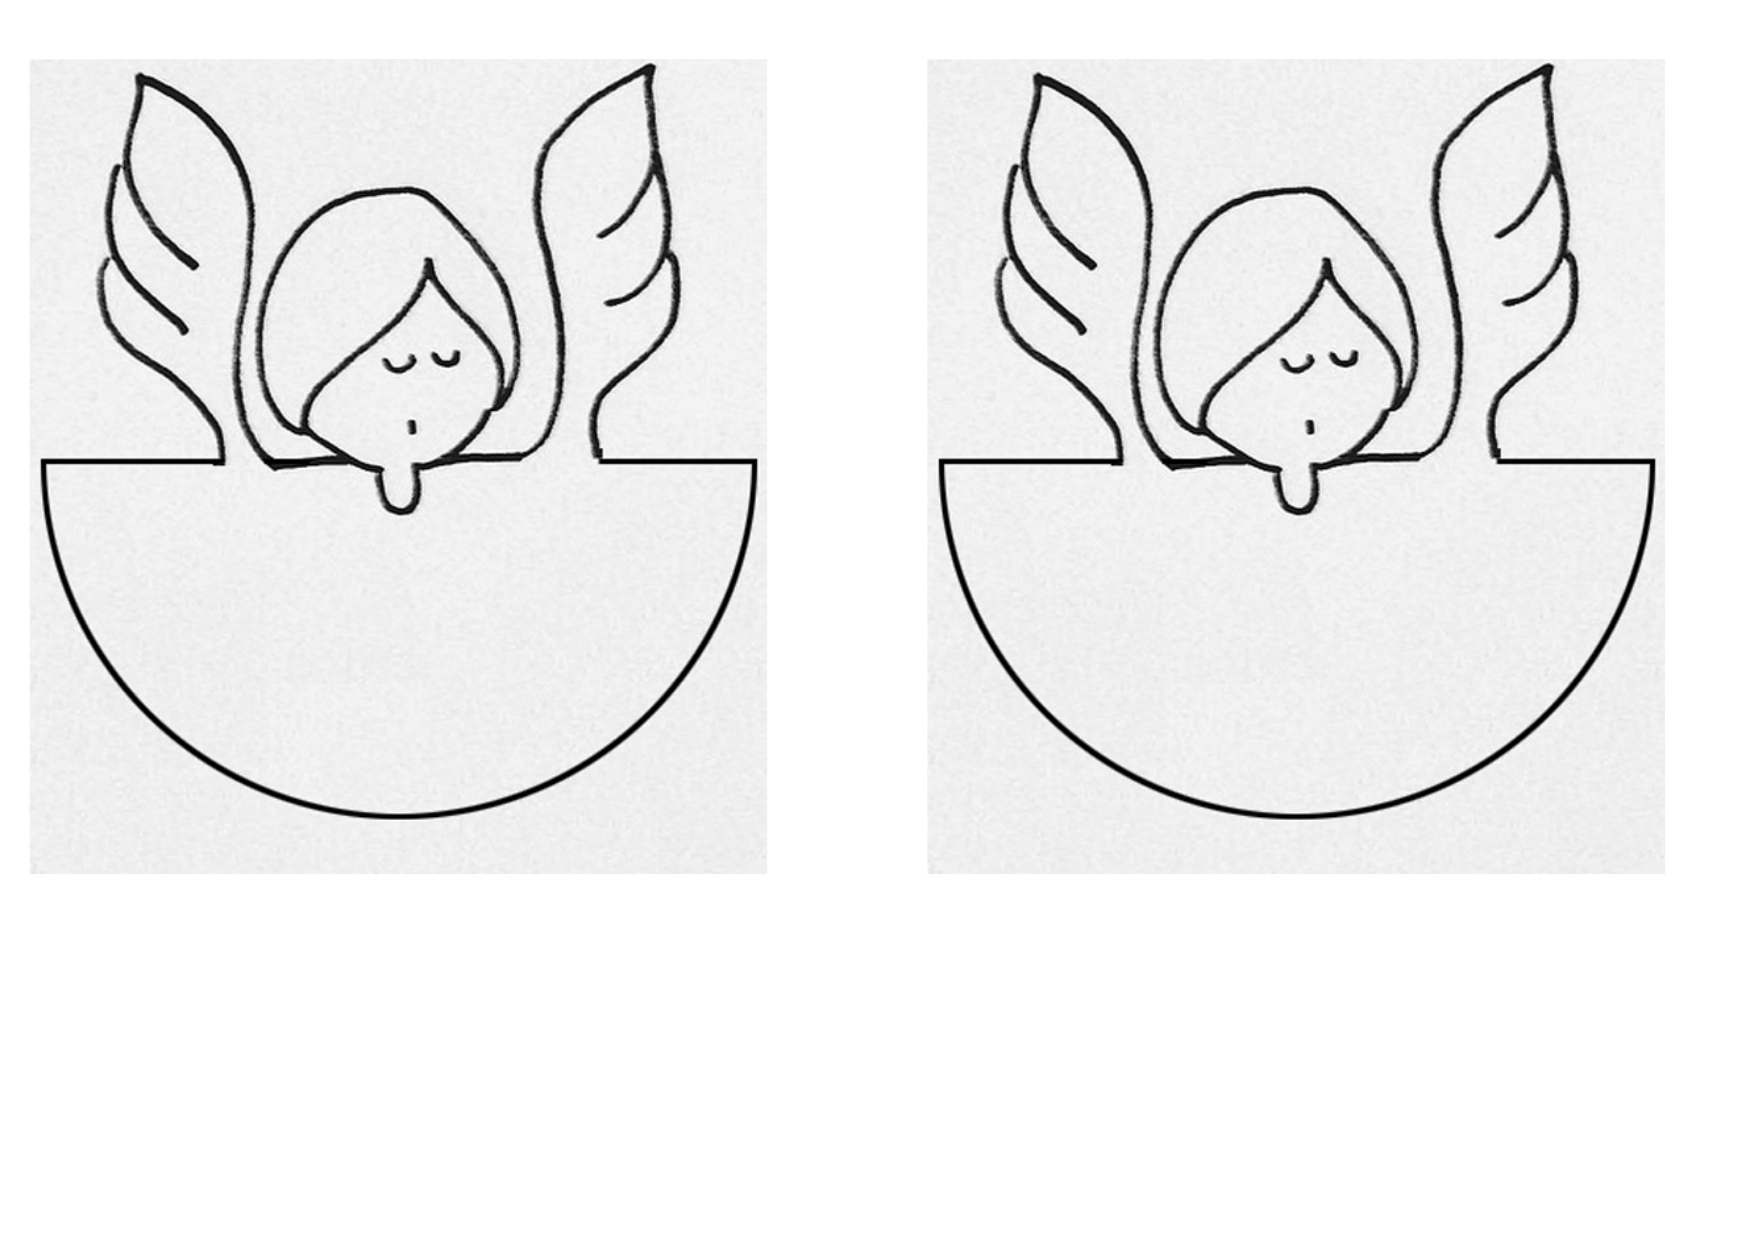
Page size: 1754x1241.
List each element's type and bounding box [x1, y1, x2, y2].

picture [927, 59, 1665, 874]
picture [29, 59, 768, 874]
